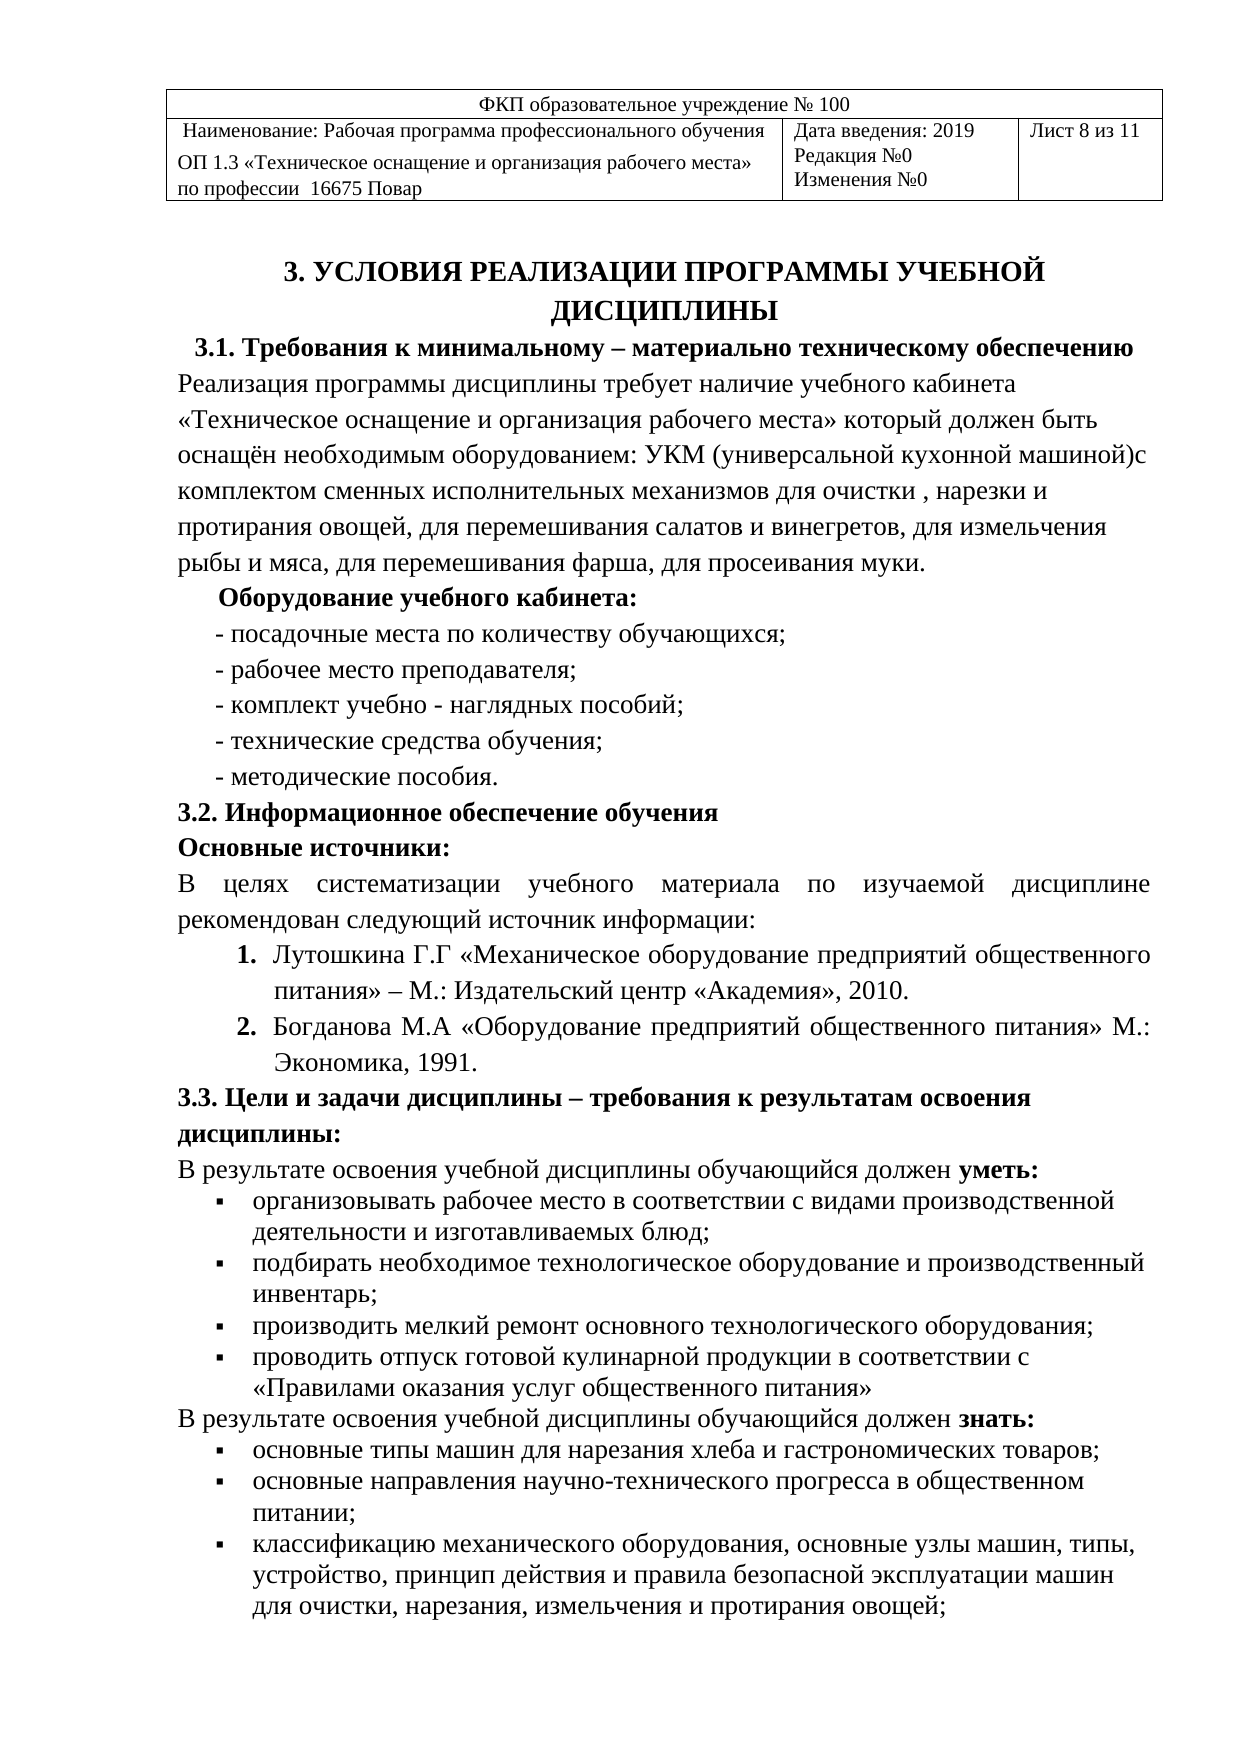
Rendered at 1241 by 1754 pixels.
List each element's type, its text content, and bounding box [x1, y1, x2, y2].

table_cell Наименование: Рабочая программа профессионального обучения ОП 1.3 «Техническое оснащение и организация рабочего места» по профессии 16675 Повар [167, 119, 782, 200]
text - рабочее место преподавателя; [215, 653, 1152, 684]
text - технические средства обучения; [215, 724, 1152, 755]
list основные направления научно-технического прогресса в общественном питании; [215, 1464, 1152, 1527]
text - посадочные места по количеству обучающихся; [215, 617, 1152, 648]
list производить мелкий ремонт основного технологического оборудования; [215, 1309, 1152, 1340]
text - комплект учебно - наглядных пособий; [215, 688, 1152, 720]
text 3.1. Требования к минимальному – материально техническому обеспечению [177, 331, 1152, 362]
text 3.3. Цели и задачи дисциплины – требования к результатам освоения дисциплины: [177, 1082, 1152, 1148]
list Богданова М.А «Оборудование предприятий общественного питания» М.: Экономика, 1991. [236, 1010, 1152, 1077]
text Основные источники: [177, 831, 1152, 863]
text Реализация программы дисциплины требует наличие учебного кабинета «Техническое оснащение и организация рабочего места» который должен быть оснащён необходимым оборудованием: УКМ (универсальной кухонной машиной)с комплектом сменных исполнительных механизмов для очистки , нарезки и протирания овощей, для перемешивания салатов и винегретов, для измельчения рыбы и мяса, для перемешивания фарша, для просеивания муки. [177, 367, 1152, 577]
table_cell Дата введения: 2019 Редакция №0 Изменения №0 [783, 119, 1018, 200]
text В результате освоения учебной дисциплины обучающийся должен знать: [177, 1402, 1152, 1433]
list подбирать необходимое технологическое оборудование и производственный инвентарь; [215, 1246, 1152, 1309]
subtitle 3.2. Информационное обеспечение обучения [177, 796, 1152, 827]
subtitle 3. условия реализации ПРОГРАММЫ УЧЕБНОЙ дисциплины [177, 254, 1152, 326]
text В результате освоения учебной дисциплины обучающийся должен уметь: [177, 1153, 1152, 1184]
list проводить отпуск готовой кулинарной продукции в соответствии с «Правилами оказания услуг общественного питания» [215, 1340, 1152, 1402]
table_cell Лист 8 из 11 [1019, 119, 1162, 200]
list организовывать рабочее место в соответствии с видами производственной деятельности и изготавливаемых блюд; [215, 1184, 1152, 1246]
list основные типы машин для нарезания хлеба и гастрономических товаров; [215, 1433, 1152, 1464]
text Оборудование учебного кабинета: [177, 581, 1152, 612]
table_header ФКП образовательное учреждение № 100 [167, 90, 1162, 117]
text В целях систематизации учебного материала по изучаемой дисциплине рекомендован следующий источник информации: [177, 867, 1152, 934]
list Лутошкина Г.Г «Механическое оборудование предприятий общественного питания» – М.: Издательский центр «Академия», 2010. [236, 939, 1152, 1006]
list классификацию механического оборудования, основные узлы машин, типы, устройство, принцип действия и правила безопасной эксплуатации машин для очистки, нарезания, измельчения и протирания овощей; [215, 1527, 1152, 1620]
text - методические пособия. [215, 760, 1152, 791]
